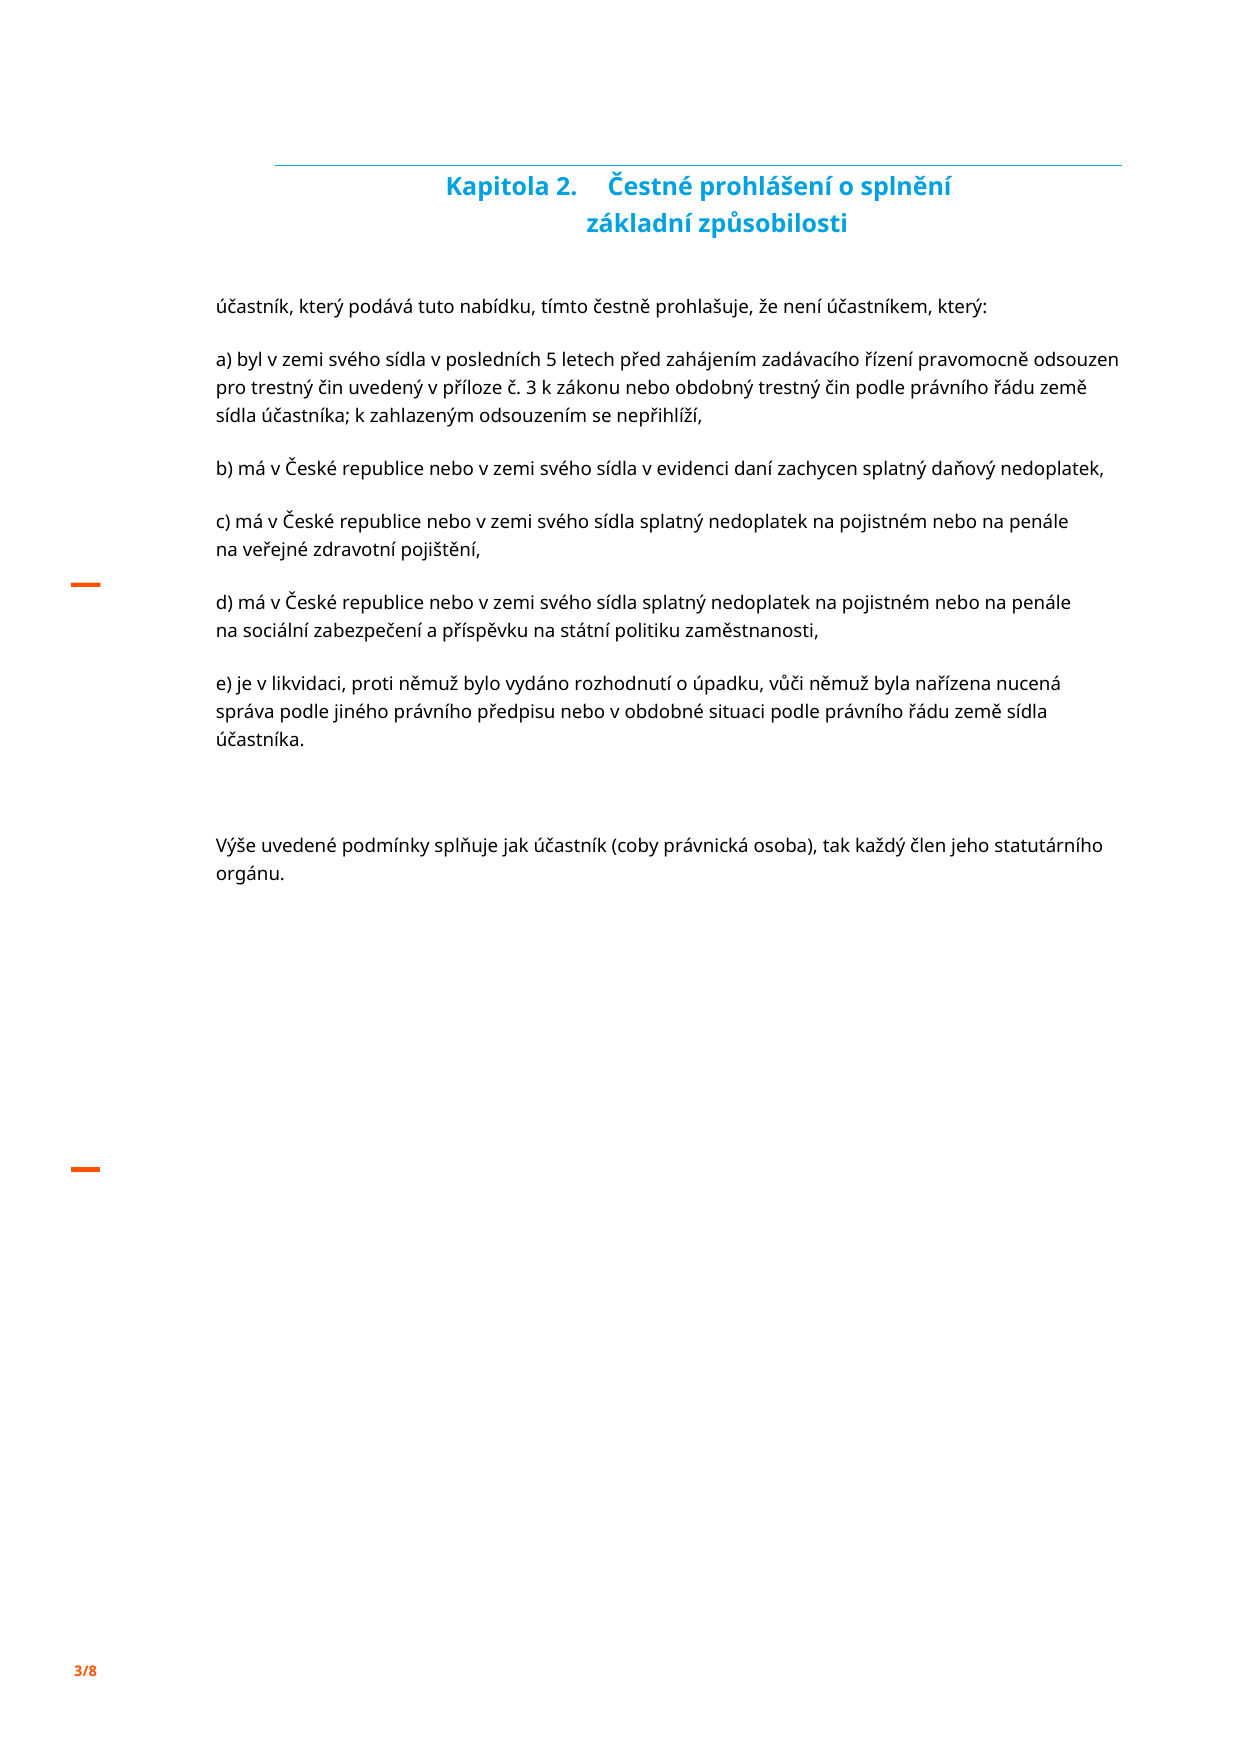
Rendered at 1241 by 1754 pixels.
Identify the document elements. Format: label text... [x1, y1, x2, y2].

text Výše uvedené podmínky splňuje jak účastník (coby právnická osoba), tak každý člen jeho statutárního orgánu. [216, 832, 1122, 886]
text účastník, který podává tuto nabídku, tímto čestně prohlašuje, že není účastníkem, který: [216, 293, 1122, 318]
text d) má v České republice nebo v zemi svého sídla splatný nedoplatek na pojistném nebo na penále na sociální zabezpečení a příspěvku na státní politiku zaměstnanosti, [216, 589, 1122, 643]
subtitle Čestné prohlášení o splnění základní způsobilosti [275, 166, 1122, 240]
text e) je v likvidaci, proti němuž bylo vydáno rozhodnutí o úpadku, vůči němuž byla nařízena nucená správa podle jiného právního předpisu nebo v obdobné situaci podle právního řádu země sídla účastníka. [216, 670, 1122, 752]
text a) byl v zemi svého sídla v posledních 5 letech před zahájením zadávacího řízení pravomocně odsouzen pro trestný čin uvedený v příloze č. 3 k zákonu nebo obdobný trestný čin podle právního řádu země sídla účastníka; k zahlazeným odsouzením se nepřihlíží, [216, 346, 1122, 428]
text b) má v České republice nebo v zemi svého sídla v evidenci daní zachycen splatný daňový nedoplatek, [216, 455, 1122, 481]
text c) má v České republice nebo v zemi svého sídla splatný nedoplatek na pojistném nebo na penále na veřejné zdravotní pojištění, [216, 508, 1122, 562]
